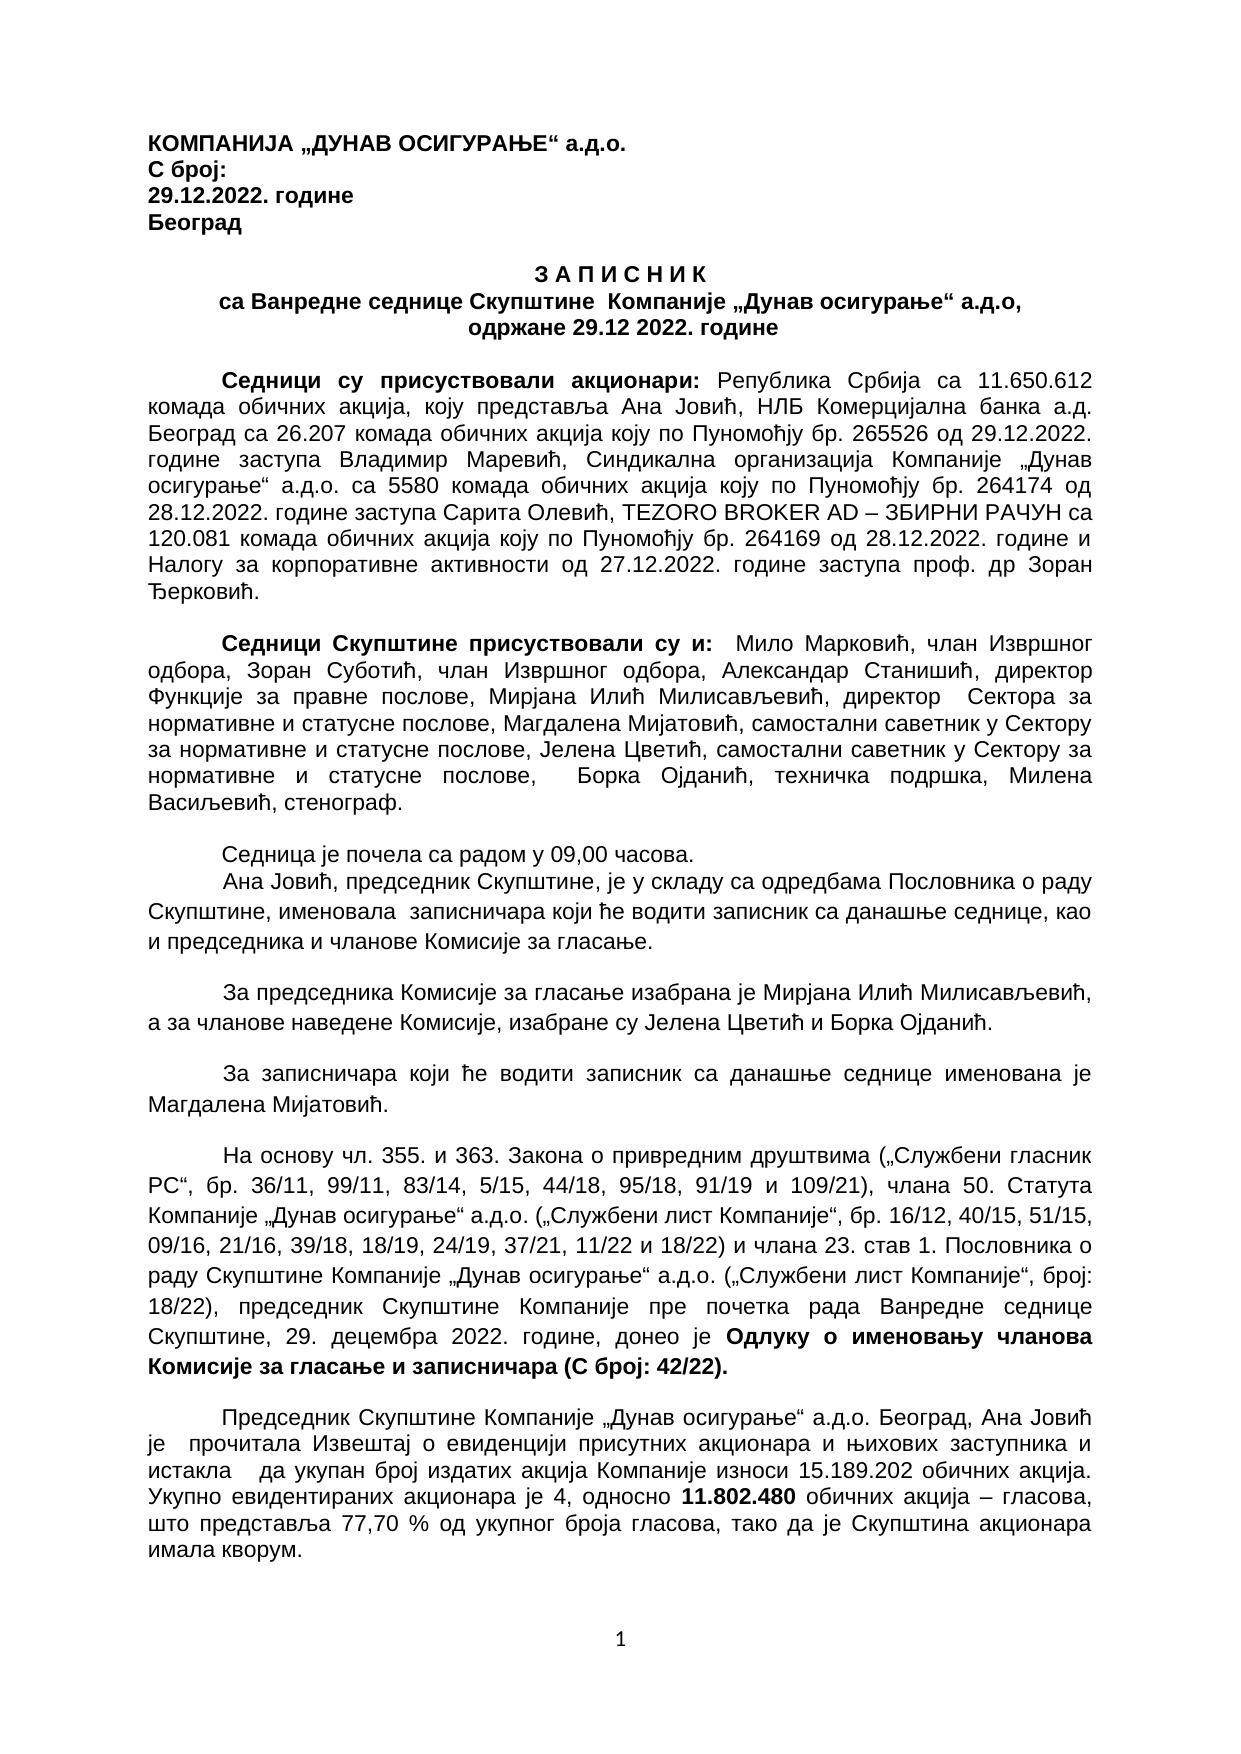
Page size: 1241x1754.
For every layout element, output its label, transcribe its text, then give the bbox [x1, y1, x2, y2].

text С број: [148, 156, 1093, 182]
text КОМПАНИЈА „ДУНАВ ОСИГУРАЊЕ“ а.д.o. [148, 130, 1093, 156]
text Седница је почела са радом у 09,00 часова. [148, 841, 1093, 868]
text За председника Комисије за гласање изабрана је Мирјана Илић Милисављевић, а за чланове наведене Комисије, изабранe су Јелена Цветић и Борка Ојданић. [148, 979, 1093, 1036]
text За записничара који ће водити записник са данашње седнице именована је Магдалена Мијатовић. [148, 1060, 1093, 1117]
text Председник Скупштине Компаније „Дунав осигурање“ а.д.о. Београд, Ана Јовић је прочитала Извештај о евиденцији присутних акционара и њихових заступника и истакла да укупан број издатих акција Компаније износи 15.189.202 обичних акција. Укупно евидентираних акционара је 4, односно 11.802.480 обичних акција – гласова, што представља 77,70 % од укупног броја гласова, тако да је Скупштина акционара имала кворум. [148, 1404, 1093, 1562]
text одржане 29.12 2022. године [148, 314, 1093, 341]
list Седници су присуствовали акционари: Република Србија са 11.650.612 комада обичних акција, коју представља Ана Јовић, НЛБ Комерцијална банка а.д. Београд са 26.207 комада обичних акција коју по Пуномоћју бр. 265526 од 29.12.2022. године заступа Владимир Маревић, Синдикална организација Компаније „Дунав осигурање“ а.д.о. са 5580 комада обичних акција коју по Пуномоћју бр. 264174 од 28.12.2022. године заступа Сарита Олевић, TEZORO BROKER AD – ЗБИРНИ РАЧУН са 120.081 комада обичних акција коју по Пуномоћју бр. 264169 од 28.12.2022. године и Налогу за корпоративне активности од 27.12.2022. године заступа проф. др Зоран Ђерковић. [148, 367, 1093, 604]
text 29.12.2022. године [148, 182, 1093, 209]
list Седници Скупштине присуствовали су и: Мило Марковић, члан Извршног одбора, Зоран Суботић, члан Извршног одбора, Александар Станишић, директор Функције за правне послове, Мирјана Илић Милисављевић, директор Сектора за нормативне и статусне послове, Магдалена Мијатовић, самостални саветник у Сектору за нормативне и статусне послове, Јелена Цветић, самостални саветник у Сектору за нормативне и статусне послове, Борка Ојданић, техничка подршка, Милена Васиљевић, стенограф. [148, 630, 1093, 815]
text Ана Јовић, председник Скупштине, је у складу са одредбама Пословника о раду Скупштине, именовала записничара који ће водити записник са данашње седнице, као и председника и чланове Комисије за гласање. [148, 868, 1093, 954]
text З А П И С Н И К [148, 261, 1093, 288]
text На основу чл. 355. и 363. Закона о привредним друштвима („Службени гласник РС“, бр. 36/11, 99/11, 83/14, 5/15, 44/18, 95/18, 91/19 и 109/21), члана 50. Статута Компаније „Дунав осигурање“ а.д.о. („Службени лист Компаније“, бр. 16/12, 40/15, 51/15, 09/16, 21/16, 39/18, 18/19, 24/19, 37/21, 11/22 и 18/22) и члана 23. став 1. Пословника о раду Скупштине Компаније „Дунав осигурање“ а.д.о. („Службени лист Компаније“, брoj: 18/22), председник Скупштине Компаније пре почетка рада Ванредне седнице Скупштине, 29. децембра 2022. године, донео је Одлуку о именовању чланова Комисије за гласање и записничара (С број: 42/22). [148, 1142, 1093, 1379]
text са Ванредне седнице Скупштине Компаније „Дунав осигурање“ а.д.o, [148, 288, 1093, 314]
text Београд [148, 209, 1093, 235]
